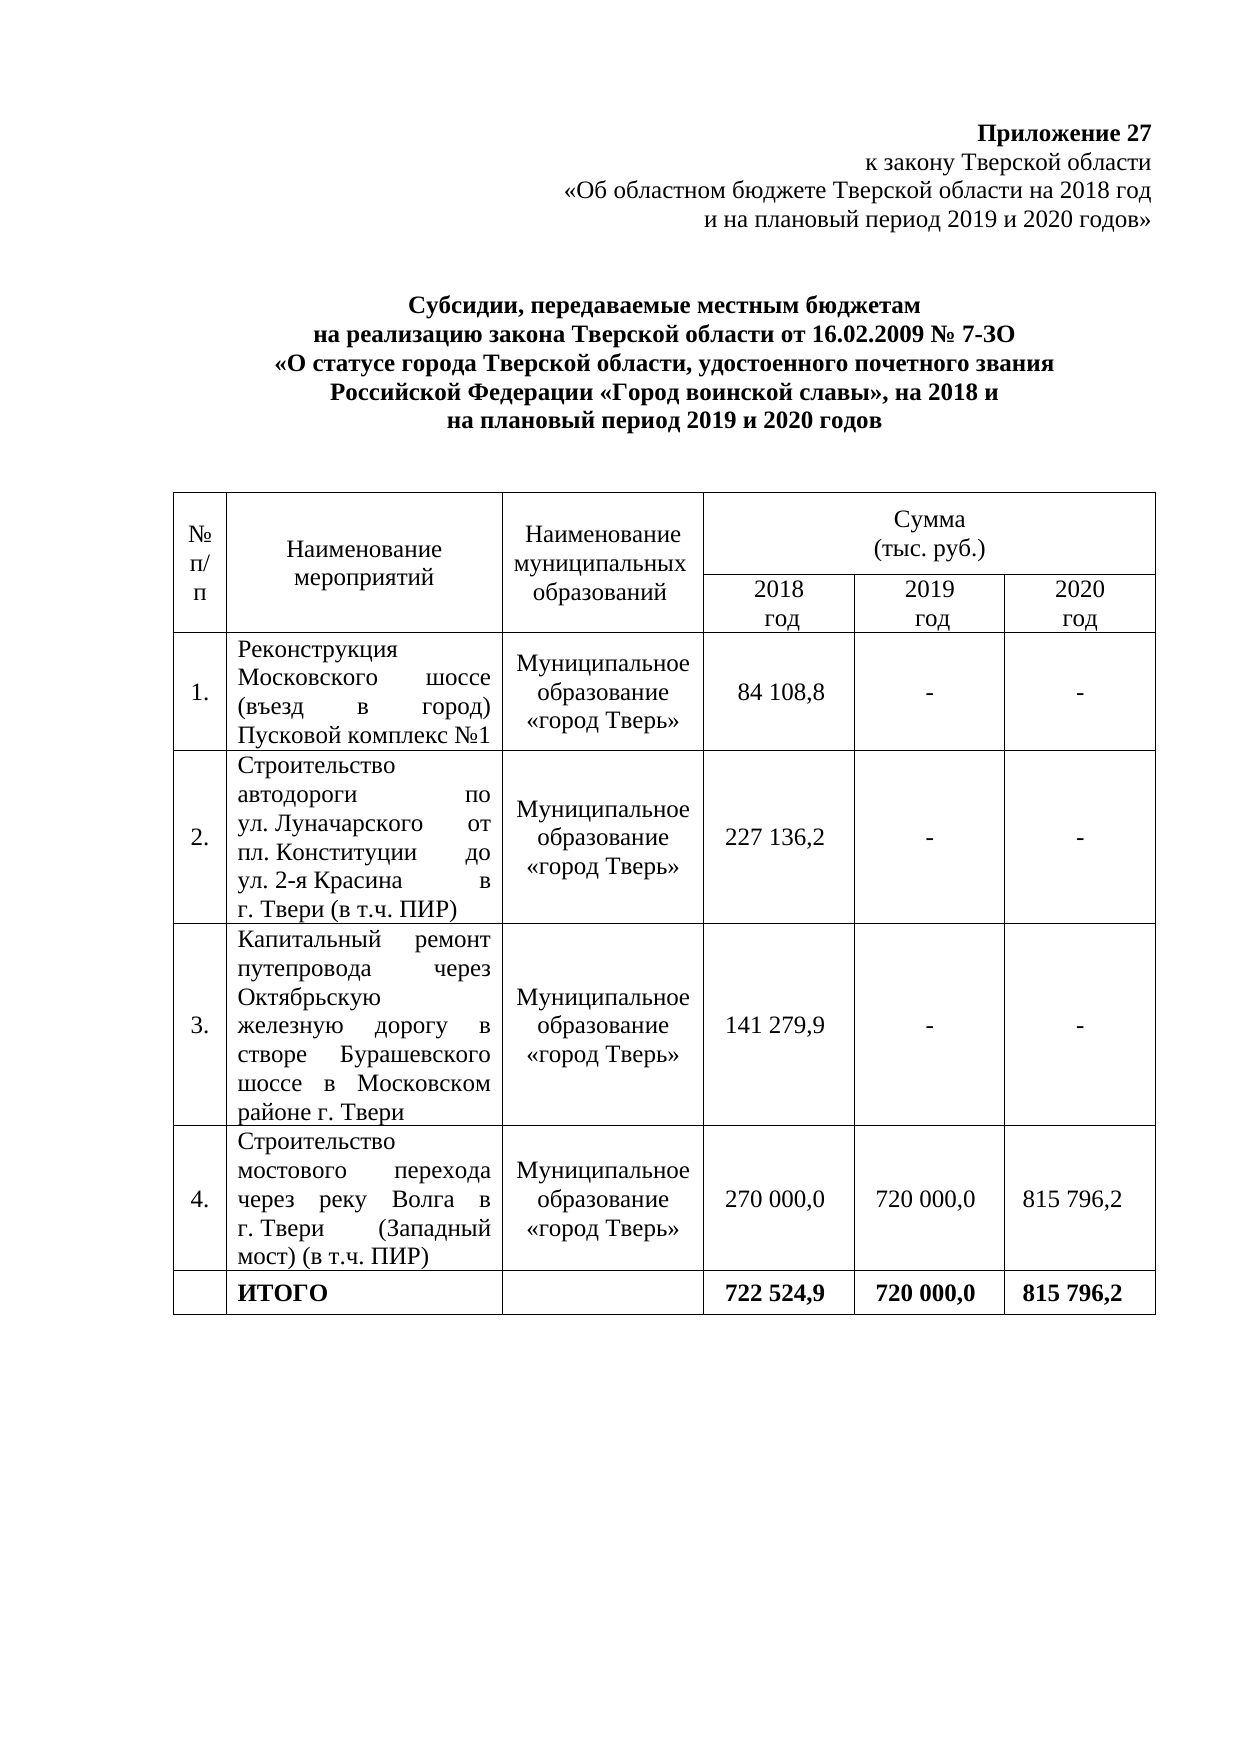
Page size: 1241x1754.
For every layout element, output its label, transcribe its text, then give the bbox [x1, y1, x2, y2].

table_cell Муниципальное образование «город Тверь» [503, 1126, 703, 1270]
table_cell Строительство автодороги по ул. Луначарского от пл. Конституции до ул. 2-я Красина в г. Твери (в т.ч. ПИР) [227, 751, 502, 923]
table_cell - [1005, 751, 1155, 923]
table_cell - [1005, 633, 1155, 749]
text Субсидии, передаваемые местным бюджетам [177, 291, 1152, 319]
table_cell [174, 1271, 226, 1314]
table_cell Муниципальное образование «город Тверь» [503, 751, 703, 923]
table_cell Муниципальное образование «город Тверь» [503, 633, 703, 749]
table_cell 2018 год [704, 575, 854, 632]
table_cell 2020 год [1005, 575, 1155, 632]
table_cell 2019 год [855, 575, 1004, 632]
table_header Наименование муниципальных образований [503, 493, 703, 632]
table_cell 720 000,0 [855, 1271, 1004, 1314]
text «О статусе города Тверской области, удостоенного почетного звания [177, 348, 1152, 377]
table_header Наименование мероприятий [227, 493, 502, 632]
table_cell 141 279,9 [704, 924, 854, 1125]
table_cell 4. [174, 1126, 226, 1270]
table_cell 3. [174, 924, 226, 1125]
table_header Сумма (тыс. руб.) [704, 493, 1155, 573]
table_cell - [855, 751, 1004, 923]
text к закону Тверской области [177, 147, 1152, 176]
table_cell 720 000,0 [855, 1126, 1004, 1270]
table_cell 84 108,8 [704, 633, 854, 749]
table_cell 2. [174, 751, 226, 923]
table_cell 722 524,9 [704, 1271, 854, 1314]
text «Об областном бюджете Тверской области на 2018 год [177, 176, 1152, 204]
table_cell - [855, 633, 1004, 749]
text и на плановый период 2019 и 2020 годов» [177, 204, 1152, 233]
table_cell 815 796,2 [1005, 1126, 1155, 1270]
text Российской Федерации «Город воинской славы», на 2018 и [177, 377, 1152, 406]
table_cell - [855, 924, 1004, 1125]
table_header № п/п [174, 493, 226, 632]
table_cell [503, 1271, 703, 1314]
table_cell Муниципальное образование «город Тверь» [503, 924, 703, 1125]
table_cell - [1005, 924, 1155, 1125]
table_cell Капитальный ремонт путепровода через Октябрьскую железную дорогу в створе Бурашевского шоссе в Московском районе г. Твери [227, 924, 502, 1125]
table_cell 815 796,2 [1005, 1271, 1155, 1314]
table_cell Реконструкция Московского шоссе (въезд в город) Пусковой комплекс №1 [227, 633, 502, 749]
text Приложение 27 [177, 118, 1152, 147]
table_cell 1. [174, 633, 226, 749]
table_cell 270 000,0 [704, 1126, 854, 1270]
table_cell 227 136,2 [704, 751, 854, 923]
table_cell Строительство мостового перехода через реку Волга в г. Твери (Западный мост) (в т.ч. ПИР) [227, 1126, 502, 1270]
text на реализацию закона Тверской области от 16.02.2009 № 7-ЗО [177, 319, 1152, 348]
text на плановый период 2019 и 2020 годов [177, 406, 1152, 434]
table_cell ИТОГО [227, 1271, 502, 1314]
